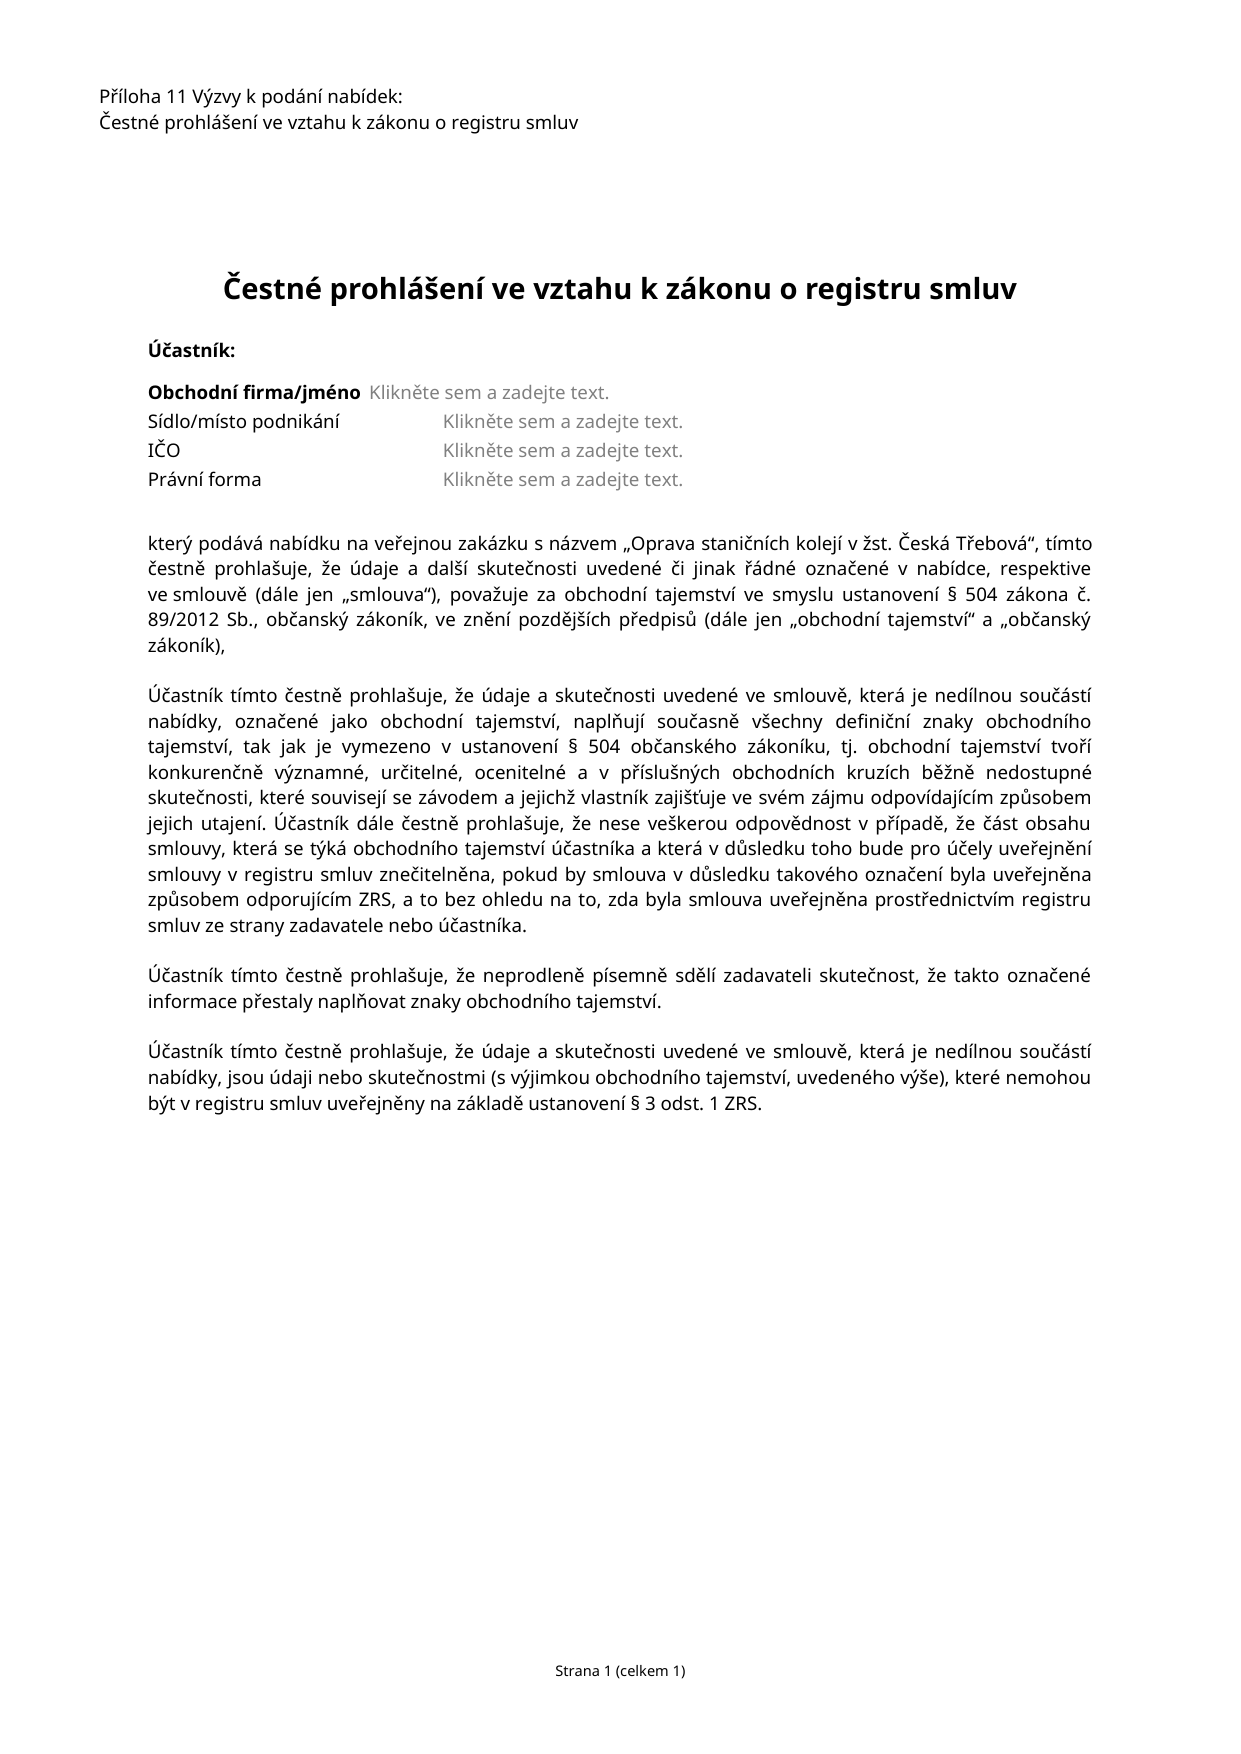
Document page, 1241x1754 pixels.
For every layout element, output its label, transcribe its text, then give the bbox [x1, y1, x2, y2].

text Účastník tímto čestně prohlašuje, že údaje a skutečnosti uvedené ve smlouvě, která je nedílnou součástí nabídky, jsou údaji nebo skutečnostmi (s výjimkou obchodního tajemství, uvedeného výše), které nemohou být v registru smluv uveřejněny na základě ustanovení § 3 odst. 1 ZRS. [148, 1039, 1093, 1115]
text Účastník tímto čestně prohlašuje, že neprodleně písemně sdělí zadavateli skutečnost, že takto označené informace přestaly naplňovat znaky obchodního tajemství. [148, 963, 1093, 1014]
text Právní forma [148, 463, 1093, 492]
text Sídlo/místo podnikání [148, 405, 1093, 434]
text Účastník: [148, 333, 1093, 364]
text IČO [148, 434, 1093, 463]
text který podává nabídku na veřejnou zakázku s názvem „Oprava staničních kolejí v žst. Česká Třebová“, tímto čestně prohlašuje, že údaje a další skutečnosti uvedené či jinak řádné označené v nabídce, respektive ve smlouvě (dále jen „smlouva“), považuje za obchodní tajemství ve smyslu ustanovení § 504 zákona č. 89/2012 Sb., občanský zákoník, ve znění pozdějších předpisů (dále jen „obchodní tajemství“ a „občanský zákoník), [148, 530, 1093, 658]
text Obchodní firma/jméno [148, 376, 1093, 405]
title Čestné prohlášení ve vztahu k zákonu o registru smluv [148, 268, 1093, 308]
text Účastník tímto čestně prohlašuje, že údaje a skutečnosti uvedené ve smlouvě, která je nedílnou součástí nabídky, označené jako obchodní tajemství, naplňují současně všechny definiční znaky obchodního tajemství, tak jak je vymezeno v ustanovení § 504 občanského zákoníku, tj. obchodní tajemství tvoří konkurenčně významné, určitelné, ocenitelné a v příslušných obchodních kruzích běžně nedostupné skutečnosti, které souvisejí se závodem a jejichž vlastník zajišťuje ve svém zájmu odpovídajícím způsobem jejich utajení. Účastník dále čestně prohlašuje, že nese veškerou odpovědnost v případě, že část obsahu smlouvy, která se týká obchodního tajemství účastníka a která v důsledku toho bude pro účely uveřejnění smlouvy v registru smluv znečitelněna, pokud by smlouva v důsledku takového označení byla uveřejněna způsobem odporujícím ZRS, a to bez ohledu na to, zda byla smlouva uveřejněna prostřednictvím registru smluv ze strany zadavatele nebo účastníka. [148, 683, 1093, 938]
